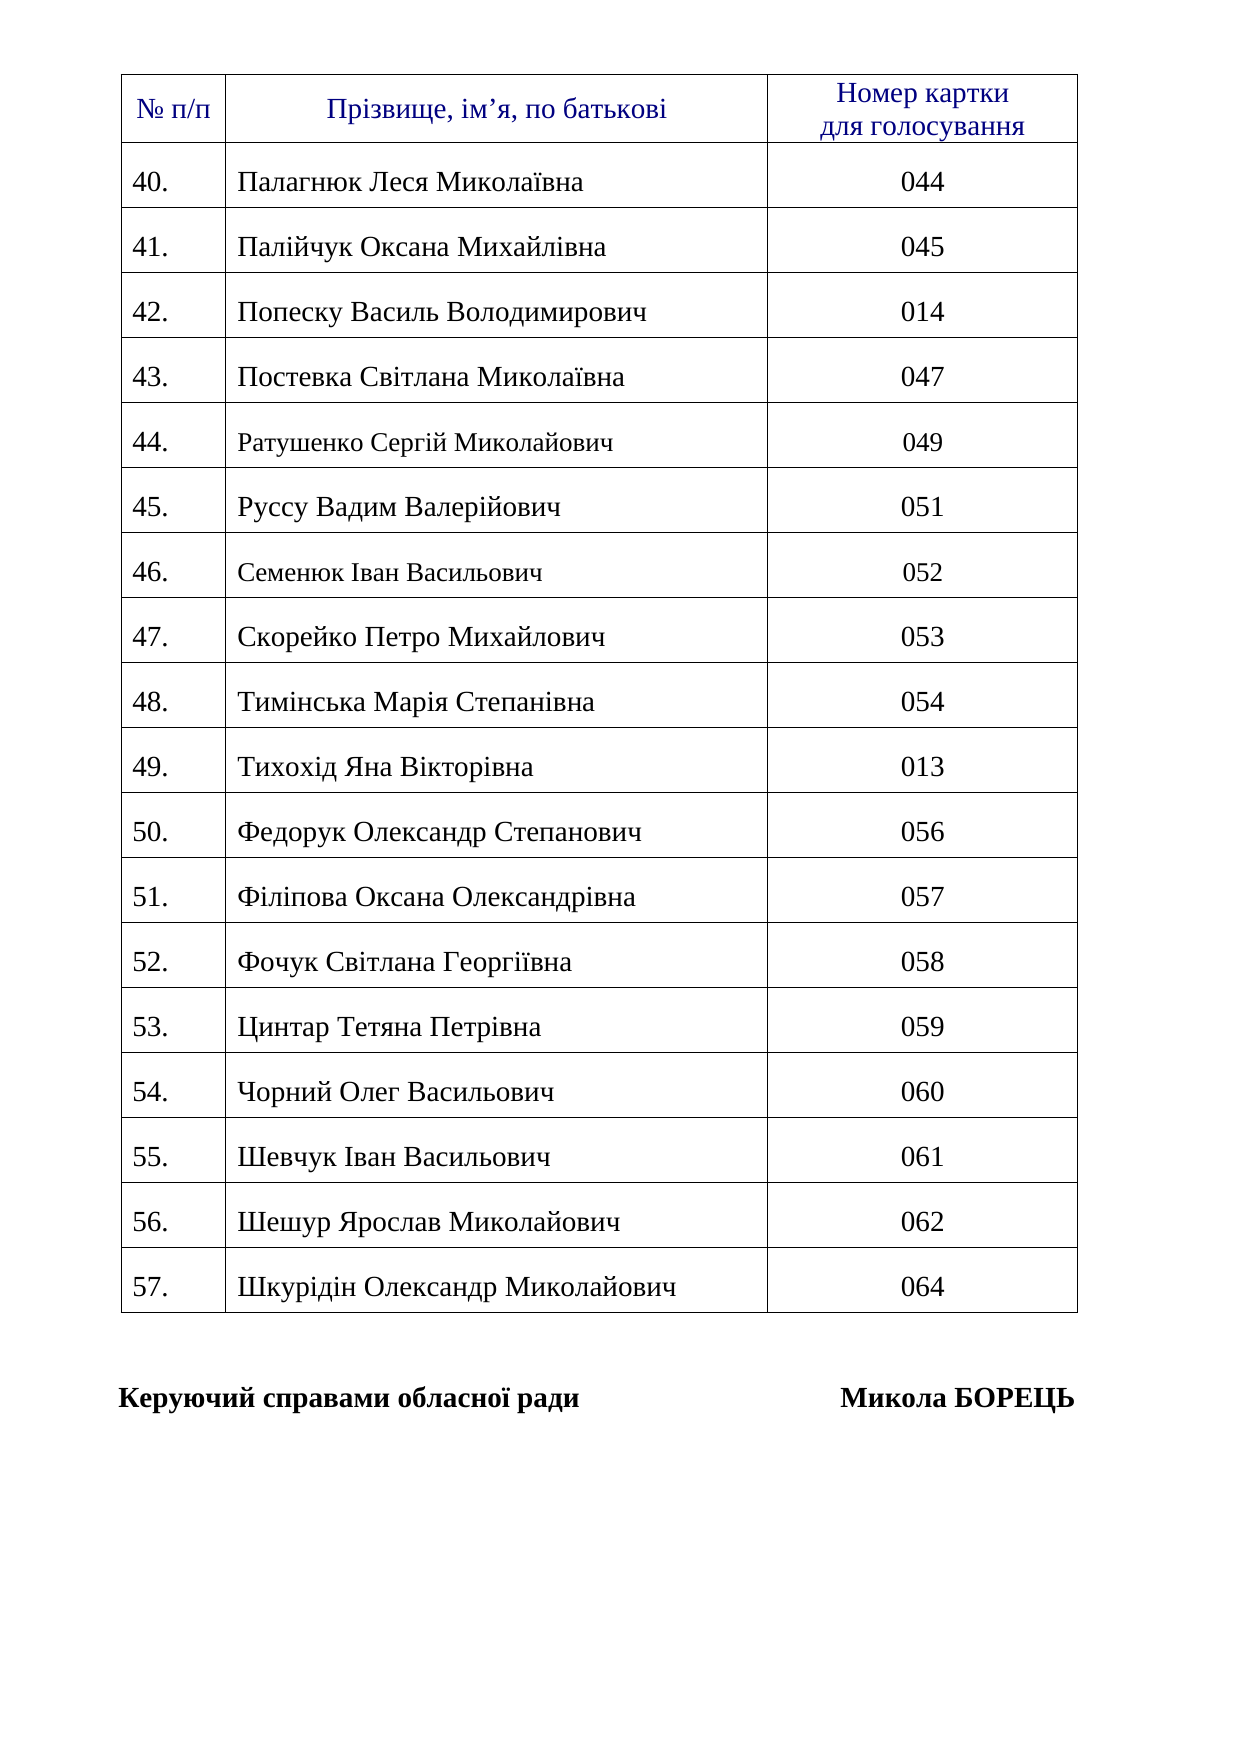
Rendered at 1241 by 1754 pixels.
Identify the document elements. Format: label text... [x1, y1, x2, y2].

table_cell [122, 923, 225, 987]
table_cell [122, 598, 225, 662]
table_cell [122, 663, 225, 727]
table_cell [122, 1118, 225, 1182]
table_cell 049 [768, 403, 1077, 467]
table_cell [122, 988, 225, 1052]
table_cell 013 [768, 728, 1077, 792]
table_cell Тихохід Яна Вікторівна [226, 728, 767, 792]
table_cell 060 [768, 1053, 1077, 1117]
table_cell 058 [768, 923, 1077, 987]
table_cell [122, 208, 225, 272]
table_cell 056 [768, 793, 1077, 857]
table_header Номер картки для голосування [768, 75, 1077, 142]
table_cell 054 [768, 663, 1077, 727]
table_cell [122, 273, 225, 337]
table_cell [122, 728, 225, 792]
table_header № п/п [122, 75, 225, 142]
table_cell 064 [768, 1248, 1077, 1312]
table_cell Ратушенко Сергій Миколайович [226, 403, 767, 467]
table_cell [122, 338, 225, 402]
table_cell Федорук Олександр Степанович [226, 793, 767, 857]
table_header Прізвище, ім’я, по батькові [226, 75, 767, 142]
table_cell Чорний Олег Васильович [226, 1053, 767, 1117]
table_cell Фочук Світлана Георгіївна [226, 923, 767, 987]
table_cell 052 [768, 533, 1077, 597]
table_cell Палагнюк Леся Миколаївна [226, 143, 767, 207]
table_cell [122, 858, 225, 922]
table_cell Філіпова Оксана Олександрівна [226, 858, 767, 922]
table_cell Тимінська Марія Степанівна [226, 663, 767, 727]
table_cell Семенюк Іван Васильович [226, 533, 767, 597]
table_cell [122, 533, 225, 597]
table_cell 057 [768, 858, 1077, 922]
table_cell 014 [768, 273, 1077, 337]
table_cell Постевка Світлана Миколаївна [226, 338, 767, 402]
table_cell 044 [768, 143, 1077, 207]
table_cell 059 [768, 988, 1077, 1052]
table_cell [122, 1248, 225, 1312]
table_cell [122, 403, 225, 467]
table_cell Руссу Вадим Валерійович [226, 468, 767, 532]
table_cell [122, 143, 225, 207]
table_cell Шкурідін Олександр Миколайович [226, 1248, 767, 1312]
table_cell Цинтар Тетяна Петрівна [226, 988, 767, 1052]
table_cell 061 [768, 1118, 1077, 1182]
table_cell Попеску Василь Володимирович [226, 273, 767, 337]
table_cell 062 [768, 1183, 1077, 1247]
text Керуючий справами обласної ради Микола БОРЕЦЬ [118, 1380, 1152, 1414]
table_cell Скорейко Петро Михайлович [226, 598, 767, 662]
table_cell [122, 1183, 225, 1247]
table_cell Шешур Ярослав Миколайович [226, 1183, 767, 1247]
table_cell Шевчук Іван Васильович [226, 1118, 767, 1182]
table_cell 053 [768, 598, 1077, 662]
table_cell [122, 1053, 225, 1117]
table_cell [122, 793, 225, 857]
table_cell 047 [768, 338, 1077, 402]
table_cell 051 [768, 468, 1077, 532]
table_cell [122, 468, 225, 532]
table_cell Палійчук Оксана Михайлівна [226, 208, 767, 272]
table_cell 045 [768, 208, 1077, 272]
